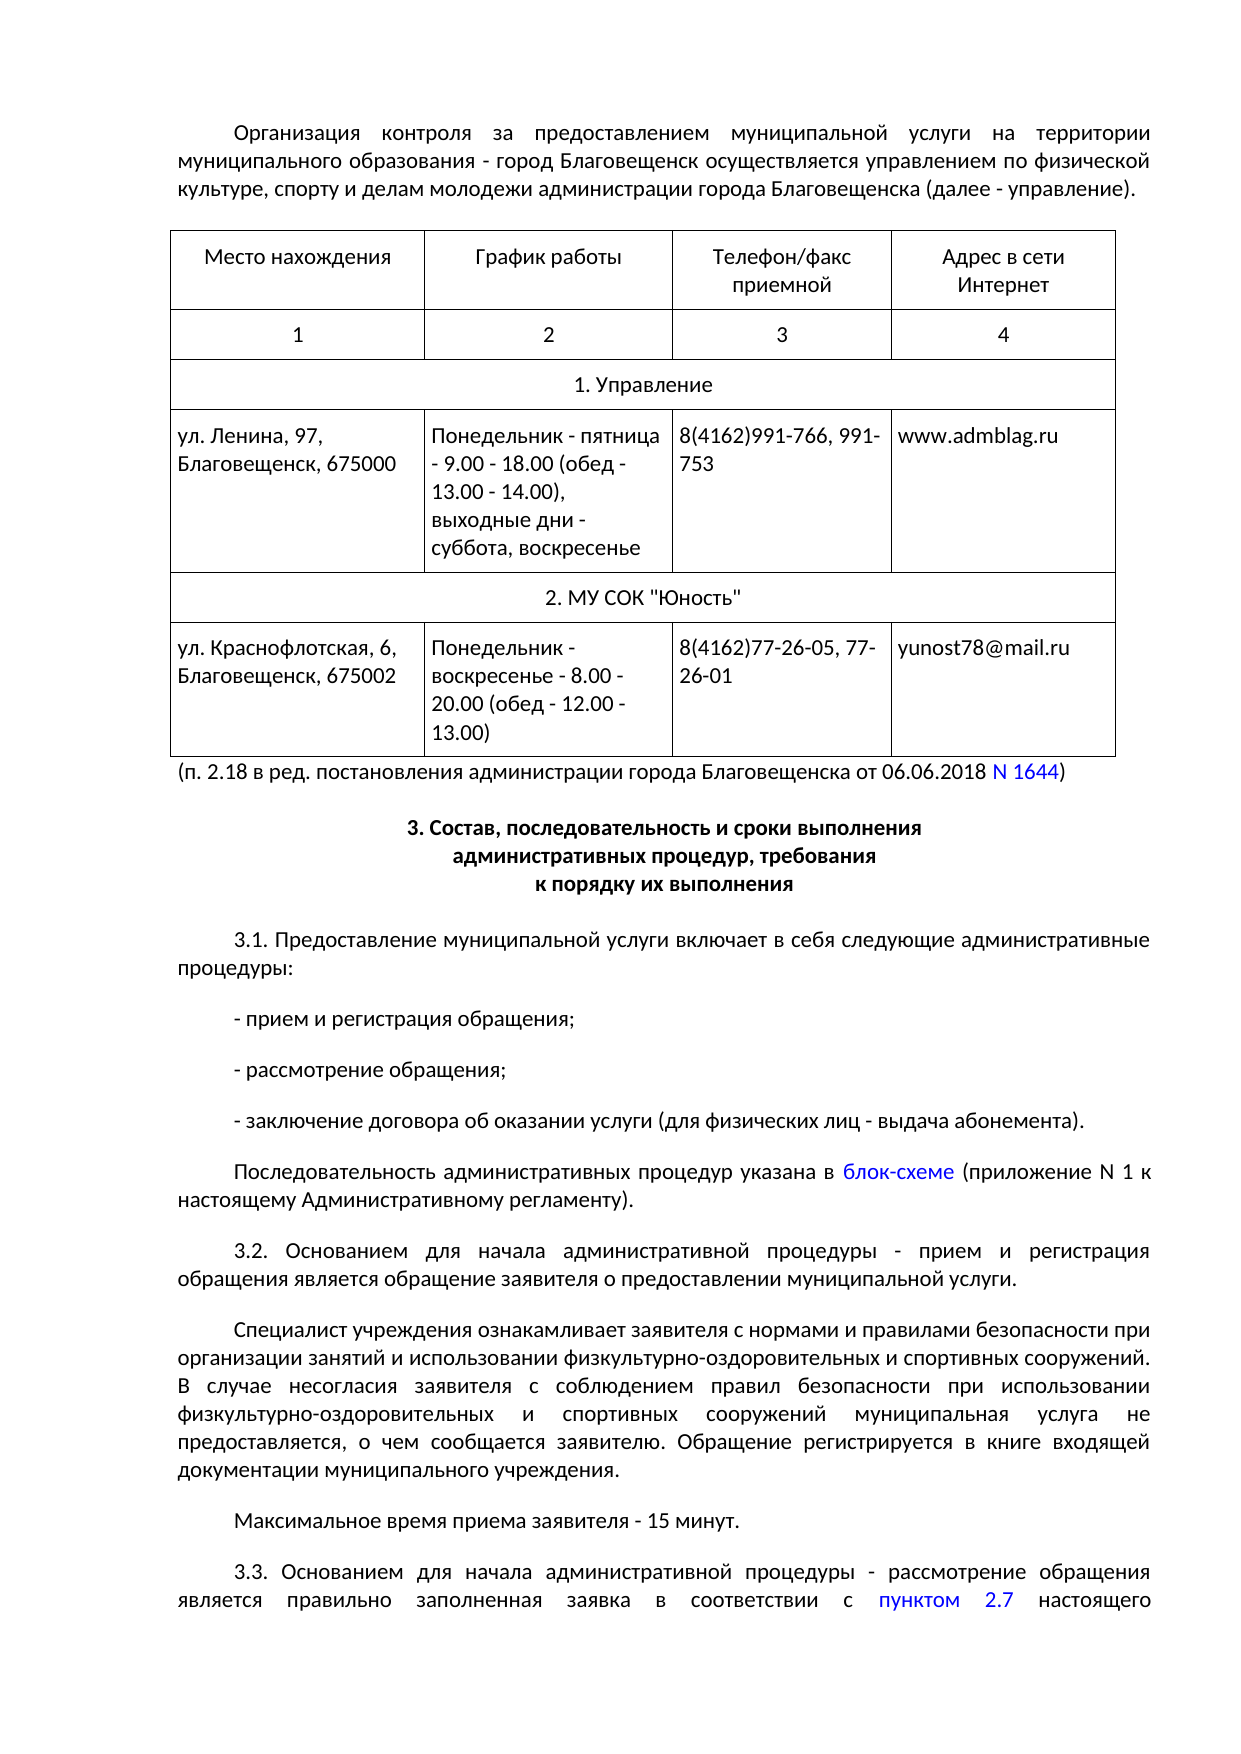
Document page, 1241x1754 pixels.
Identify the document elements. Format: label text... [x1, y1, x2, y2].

table_cell 3 [673, 310, 891, 359]
table_cell ул. Ленина, 97, Благовещенск, 675000 [171, 410, 424, 572]
table_cell 8(4162)77-26-05, 77-26-01 [673, 623, 891, 756]
text 3.1. Предоставление муниципальной услуги включает в себя следующие административные процедуры: [177, 925, 1152, 981]
text Максимальное время приема заявителя - 15 минут. [177, 1506, 1152, 1534]
text (п. 2.18 в ред. постановления администрации города Благовещенска от 06.06.2018 N 1644) [177, 757, 1152, 785]
title к порядку их выполнения [177, 869, 1152, 897]
table_cell 1. Управление [171, 360, 1115, 409]
text 3.2. Основанием для начала административной процедуры - прием и регистрация обращения является обращение заявителя о предоставлении муниципальной услуги. [177, 1236, 1152, 1292]
table_header Адрес в сети Интернет [892, 231, 1115, 308]
title 3. Состав, последовательность и сроки выполнения [177, 813, 1152, 841]
table_cell 8(4162)991-766, 991-753 [673, 410, 891, 572]
table_cell 1 [171, 310, 424, 359]
table_cell Понедельник - пятница - 9.00 - 18.00 (обед - 13.00 - 14.00), выходные дни - суббота, воскресенье [425, 410, 672, 572]
text Организация контроля за предоставлением муниципальной услуги на территории муниципального образования - город Благовещенск осуществляется управлением по физической культуре, спорту и делам молодежи администрации города Благовещенска (далее - управление). [177, 118, 1152, 202]
text - рассмотрение обращения; [177, 1055, 1152, 1083]
table_cell 2. МУ СОК "Юность" [171, 573, 1115, 622]
table_cell yunost78@mail.ru [892, 623, 1115, 756]
text Последовательность административных процедур указана в блок-схеме (приложение N 1 к настоящему Административному регламенту). [177, 1157, 1152, 1213]
table_header Телефон/факс приемной [673, 231, 891, 308]
text Специалист учреждения ознакамливает заявителя с нормами и правилами безопасности при организации занятий и использовании физкультурно-оздоровительных и спортивных сооружений. В случае несогласия заявителя с соблюдением правил безопасности при использовании физкультурно-оздоровительных и спортивных сооружений муниципальная услуга не предоставляется, о чем сообщается заявителю. Обращение регистрируется в книге входящей документации муниципального учреждения. [177, 1315, 1152, 1483]
table_cell www.admblag.ru [892, 410, 1115, 572]
table_cell ул. Краснофлотская, 6, Благовещенск, 675002 [171, 623, 424, 756]
table_cell 4 [892, 310, 1115, 359]
table_header Место нахождения [171, 231, 424, 308]
table_cell 2 [425, 310, 672, 359]
table_header График работы [425, 231, 672, 308]
table_cell Понедельник - воскресенье - 8.00 - 20.00 (обед - 12.00 - 13.00) [425, 623, 672, 756]
text - прием и регистрация обращения; [177, 1004, 1152, 1032]
text - заключение договора об оказании услуги (для физических лиц - выдача абонемента). [177, 1106, 1152, 1134]
title административных процедур, требования [177, 841, 1152, 869]
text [177, 1557, 1152, 1613]
